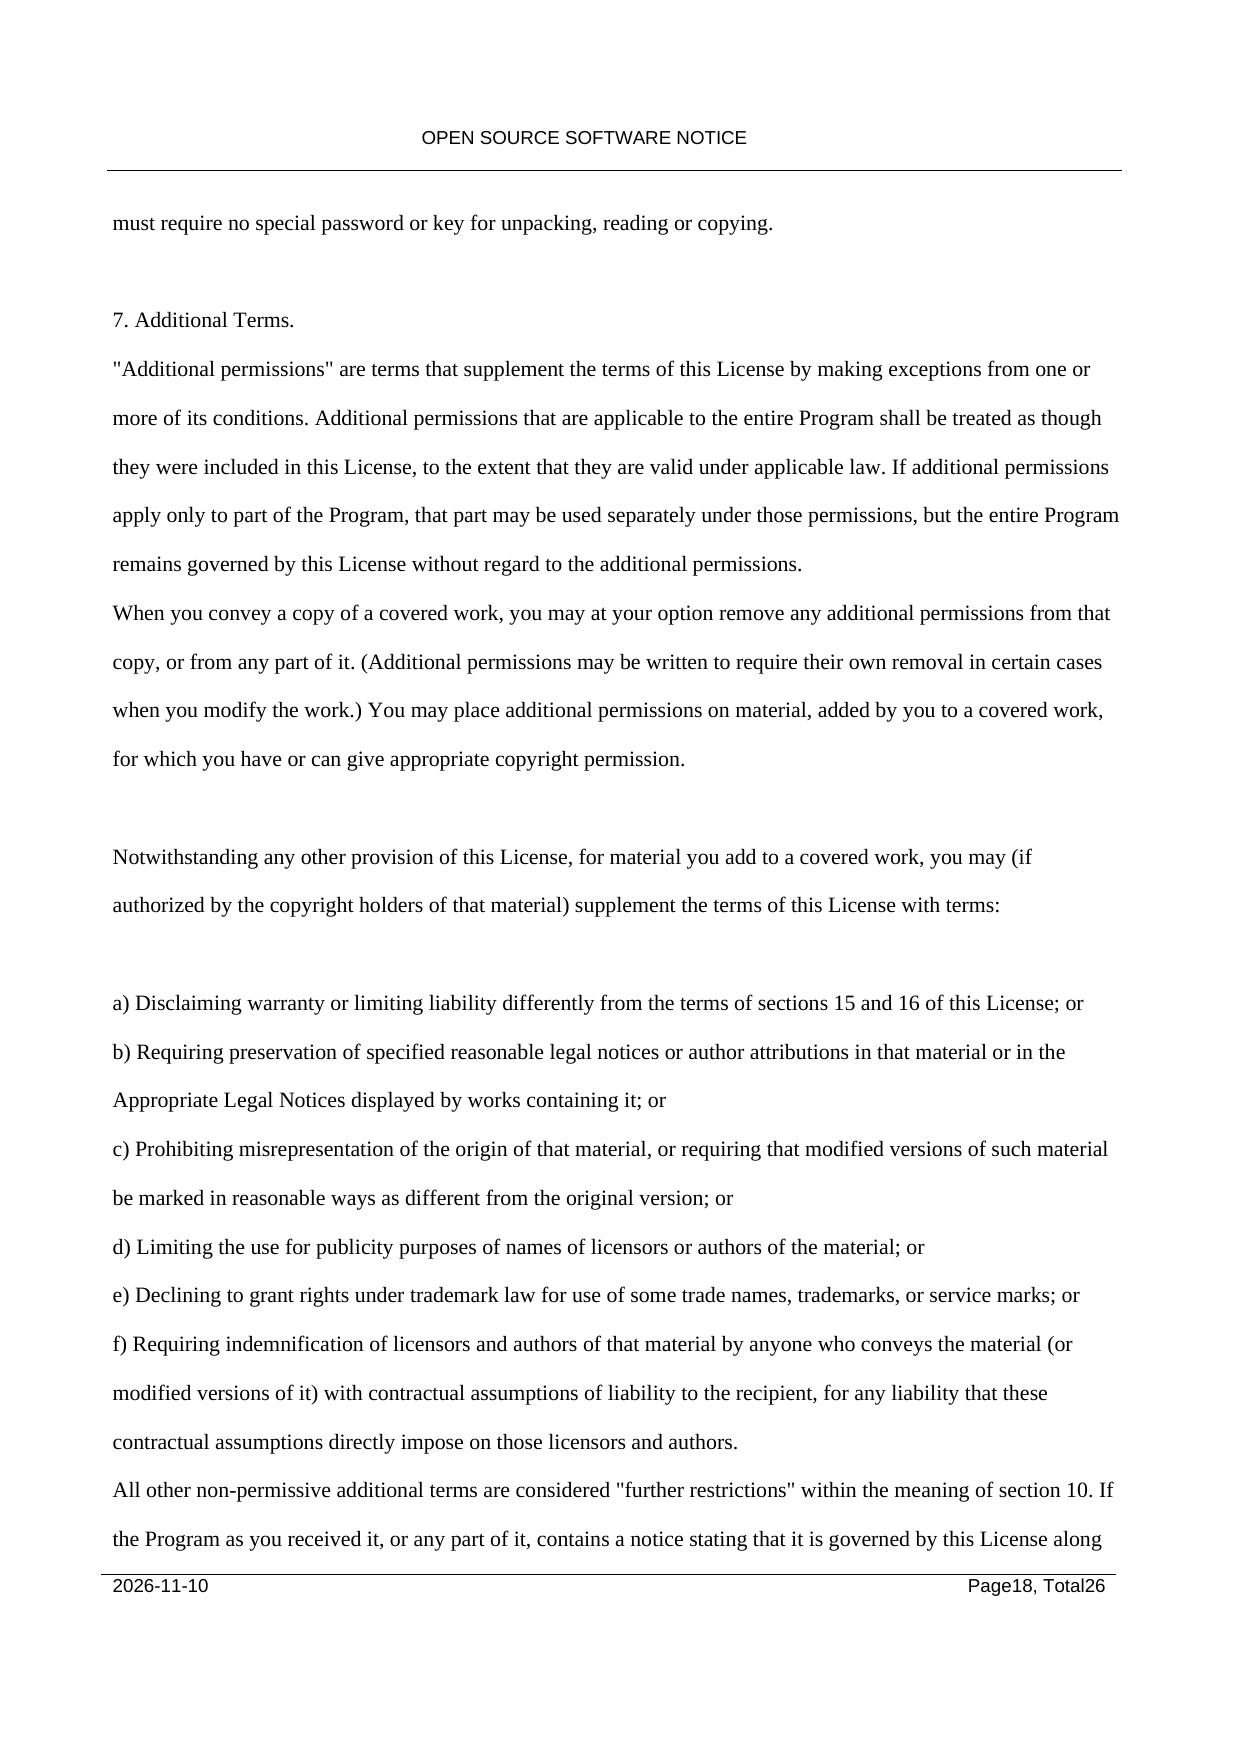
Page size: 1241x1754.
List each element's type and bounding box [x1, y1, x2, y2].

text [112, 206, 1128, 1555]
